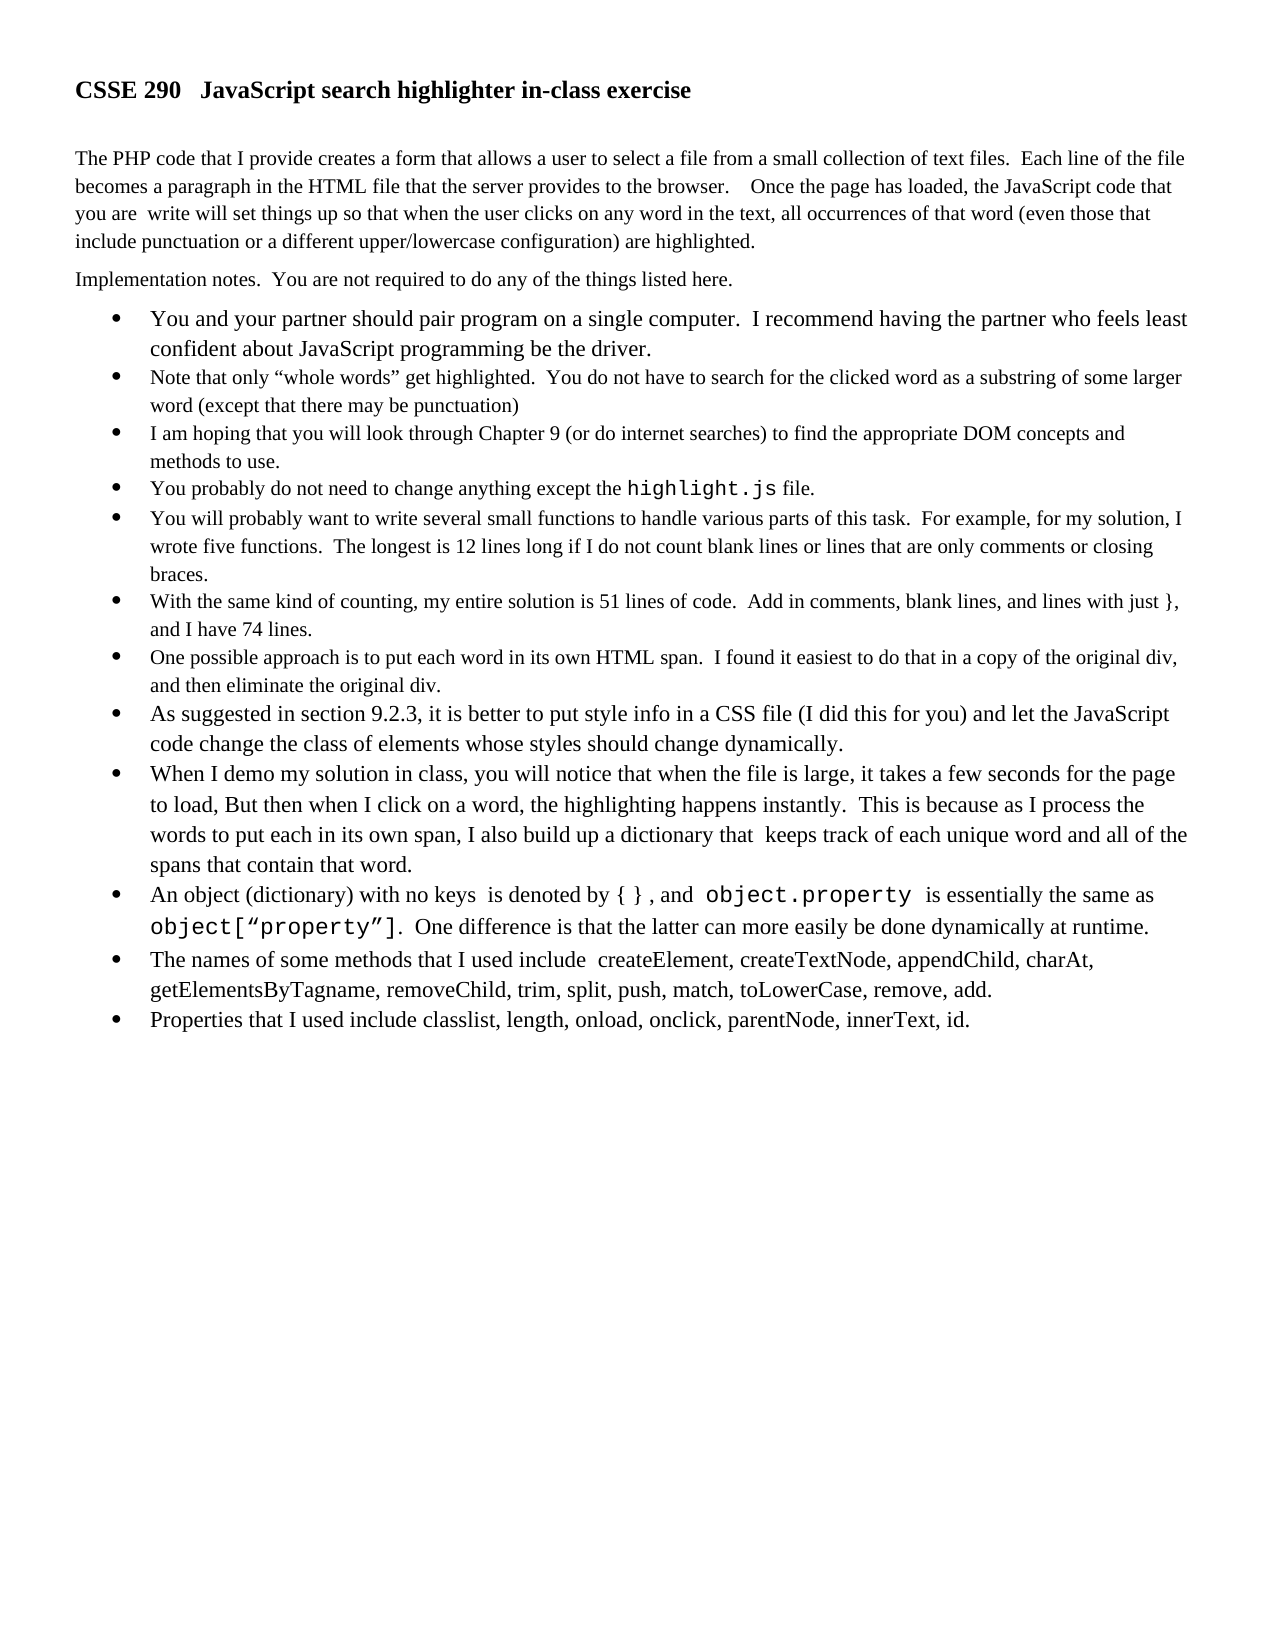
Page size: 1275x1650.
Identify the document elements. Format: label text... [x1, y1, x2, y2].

list One possible approach is to put each word in its own HTML span. I found it easiest to do that in a copy of the original div, and then eliminate the original div. [112, 644, 1200, 697]
list As suggested in section 9.2.3, it is better to put style info in a CSS file (I did this for you) and let the JavaScript code change the class of elements whose styles should change dynamically. [112, 700, 1200, 757]
list You and your partner should pair program on a single computer. I recommend having the partner who feels least confident about JavaScript programming be the driver. [112, 305, 1200, 361]
text The PHP code that I provide creates a form that allows a user to select a file from a small collection of text files. Each line of the file becomes a paragraph in the HTML file that the server provides to the browser. Once the page has loaded, the JavaScript code that you are write will set things up so that when the user clicks on any word in the text, all occurrences of that word (even those that include punctuation or a different upper/lowercase configuration) are highlighted. [75, 118, 1200, 253]
text CSSE 290 JavaScript search highlighter in-class exercise [75, 75, 1200, 104]
list I am hoping that you will look through Chapter 9 (or do internet searches) to find the appropriate DOM concepts and methods to use. [112, 421, 1200, 473]
list Note that only “whole words” get highlighted. You do not have to search for the clicked word as a substring of some larger word (except that there may be punctuation) [112, 365, 1200, 417]
list With the same kind of counting, my entire solution is 51 lines of code. Add in comments, blank lines, and lines with just }, and I have 74 lines. [112, 589, 1200, 641]
list You probably do not need to change anything except the highlight.js file. [112, 476, 1200, 502]
list An object (dictionary) with no keys is denoted by { } , and object.property is essentially the same as object[“property”]. One difference is that the latter can more easily be done dynamically at runtime. [112, 881, 1200, 942]
list The names of some methods that I used include createElement, createTextNode, appendChild, charAt, getElementsByTagname, removeChild, trim, split, push, match, toLowerCase, remove, add. [112, 946, 1200, 1002]
list You will probably want to write several small functions to handle various parts of this task. For example, for my solution, I wrote five functions. The longest is 12 lines long if I do not count blank lines or lines that are only comments or closing braces. [112, 506, 1200, 586]
list Properties that I used include classlist, length, onload, onclick, parentNode, innerText, id. [112, 1006, 1200, 1033]
list When I demo my solution in class, you will notice that when the file is large, it takes a few seconds for the page to load, But then when I click on a word, the highlighting happens instantly. This is because as I process the words to put each in its own span, I also build up a dictionary that keeps track of each unique word and all of the spans that contain that word. [112, 761, 1200, 877]
text Implementation notes. You are not required to do any of the things listed here. [75, 267, 1200, 291]
